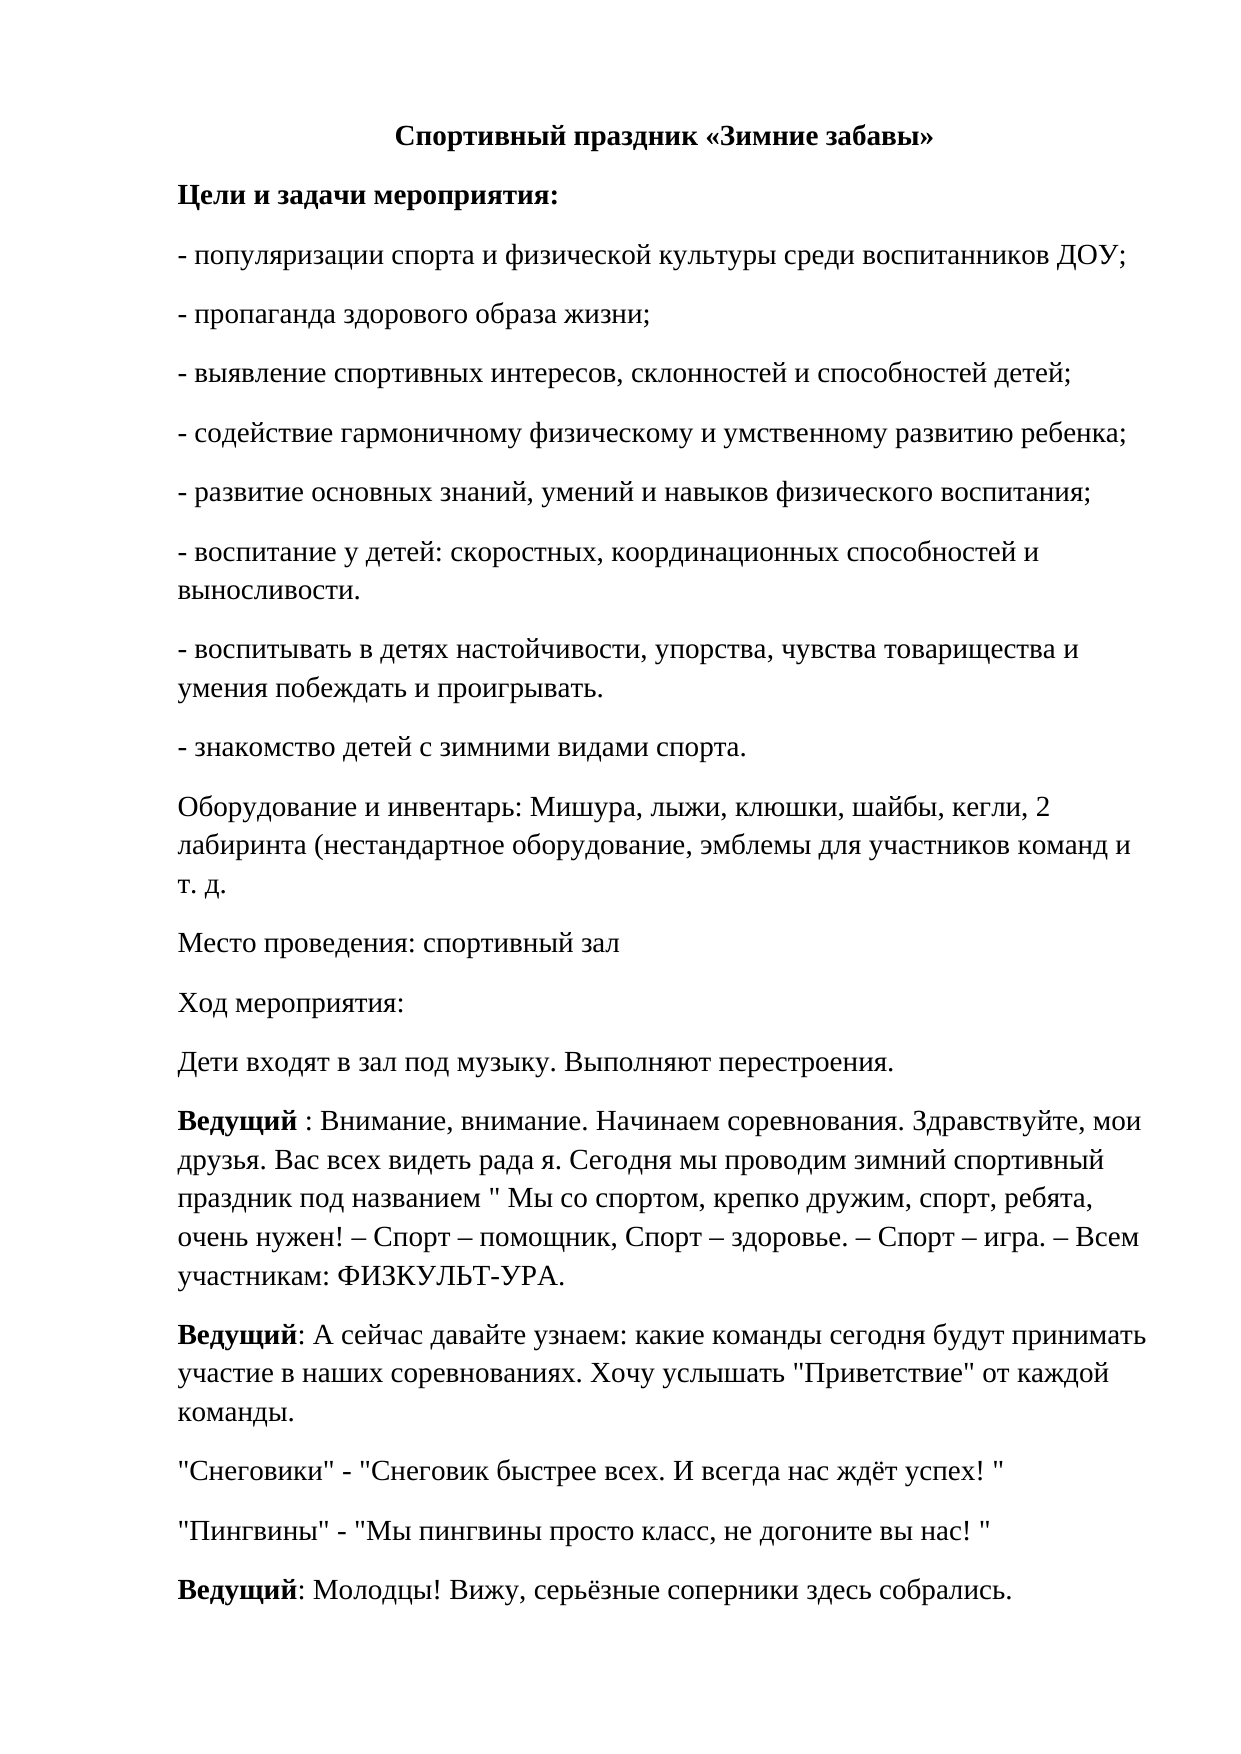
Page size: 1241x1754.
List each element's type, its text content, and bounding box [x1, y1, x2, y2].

text Ведущий : Внимание, внимание. Начинаем соревнования. Здравствуйте, мои друзья. Вас всех видеть рада я. Сегодня мы проводим зимний спортивный праздник под названием " Мы со спортом, крепко дружим, спорт, ребята, очень нужен! – Спорт – помощник, Спорт – здоровье. – Спорт – игра. – Всем участникам: ФИЗКУЛЬТ-УРА. [177, 1103, 1152, 1291]
text - пропаганда здорового образа жизни; [177, 296, 1152, 330]
text Ведущий: А сейчас давайте узнаем: какие команды сегодня будут принимать участие в наших соревнованиях. Хочу услышать "Приветствие" от каждой команды. [177, 1317, 1152, 1428]
text Дети входят в зал под музыку. Выполняют перестроения. [177, 1044, 1152, 1078]
text - знакомство детей с зимними видами спорта. [177, 729, 1152, 763]
text Место проведения: спортивный зал [177, 925, 1152, 959]
text "Снеговики" - "Снеговик быстрее всех. И всегда нас ждёт успех! " [177, 1453, 1152, 1487]
text Ведущий: Молодцы! Вижу, серьёзные соперники здесь собрались. [177, 1572, 1152, 1606]
text - выявление спортивных интересов, склонностей и способностей детей; [177, 356, 1152, 389]
text - популяризации спорта и физической культуры среди воспитанников ДОУ; [177, 237, 1152, 270]
text Спортивный праздник «Зимние забавы» [177, 118, 1152, 152]
text - развитие основных знаний, умений и навыков физического воспитания; [177, 474, 1152, 508]
text "Пингвины" - "Мы пингвины просто класс, не догоните вы нас! " [177, 1513, 1152, 1546]
text Ход мероприятия: [177, 985, 1152, 1018]
text - содействие гармоничному физическому и умственному развитию ребенка; [177, 415, 1152, 448]
text Оборудование и инвентарь: Мишура, лыжи, клюшки, шайбы, кегли, 2 лабиринта (нестандартное оборудование, эмблемы для участников команд и т. д. [177, 789, 1152, 899]
text - воспитание у детей: скоростных, координационных способностей и выносливости. [177, 534, 1152, 606]
text - воспитывать в детях настойчивости, упорства, чувства товарищества и умения побеждать и проигрывать. [177, 632, 1152, 704]
text Цели и задачи мероприятия: [177, 177, 1152, 211]
